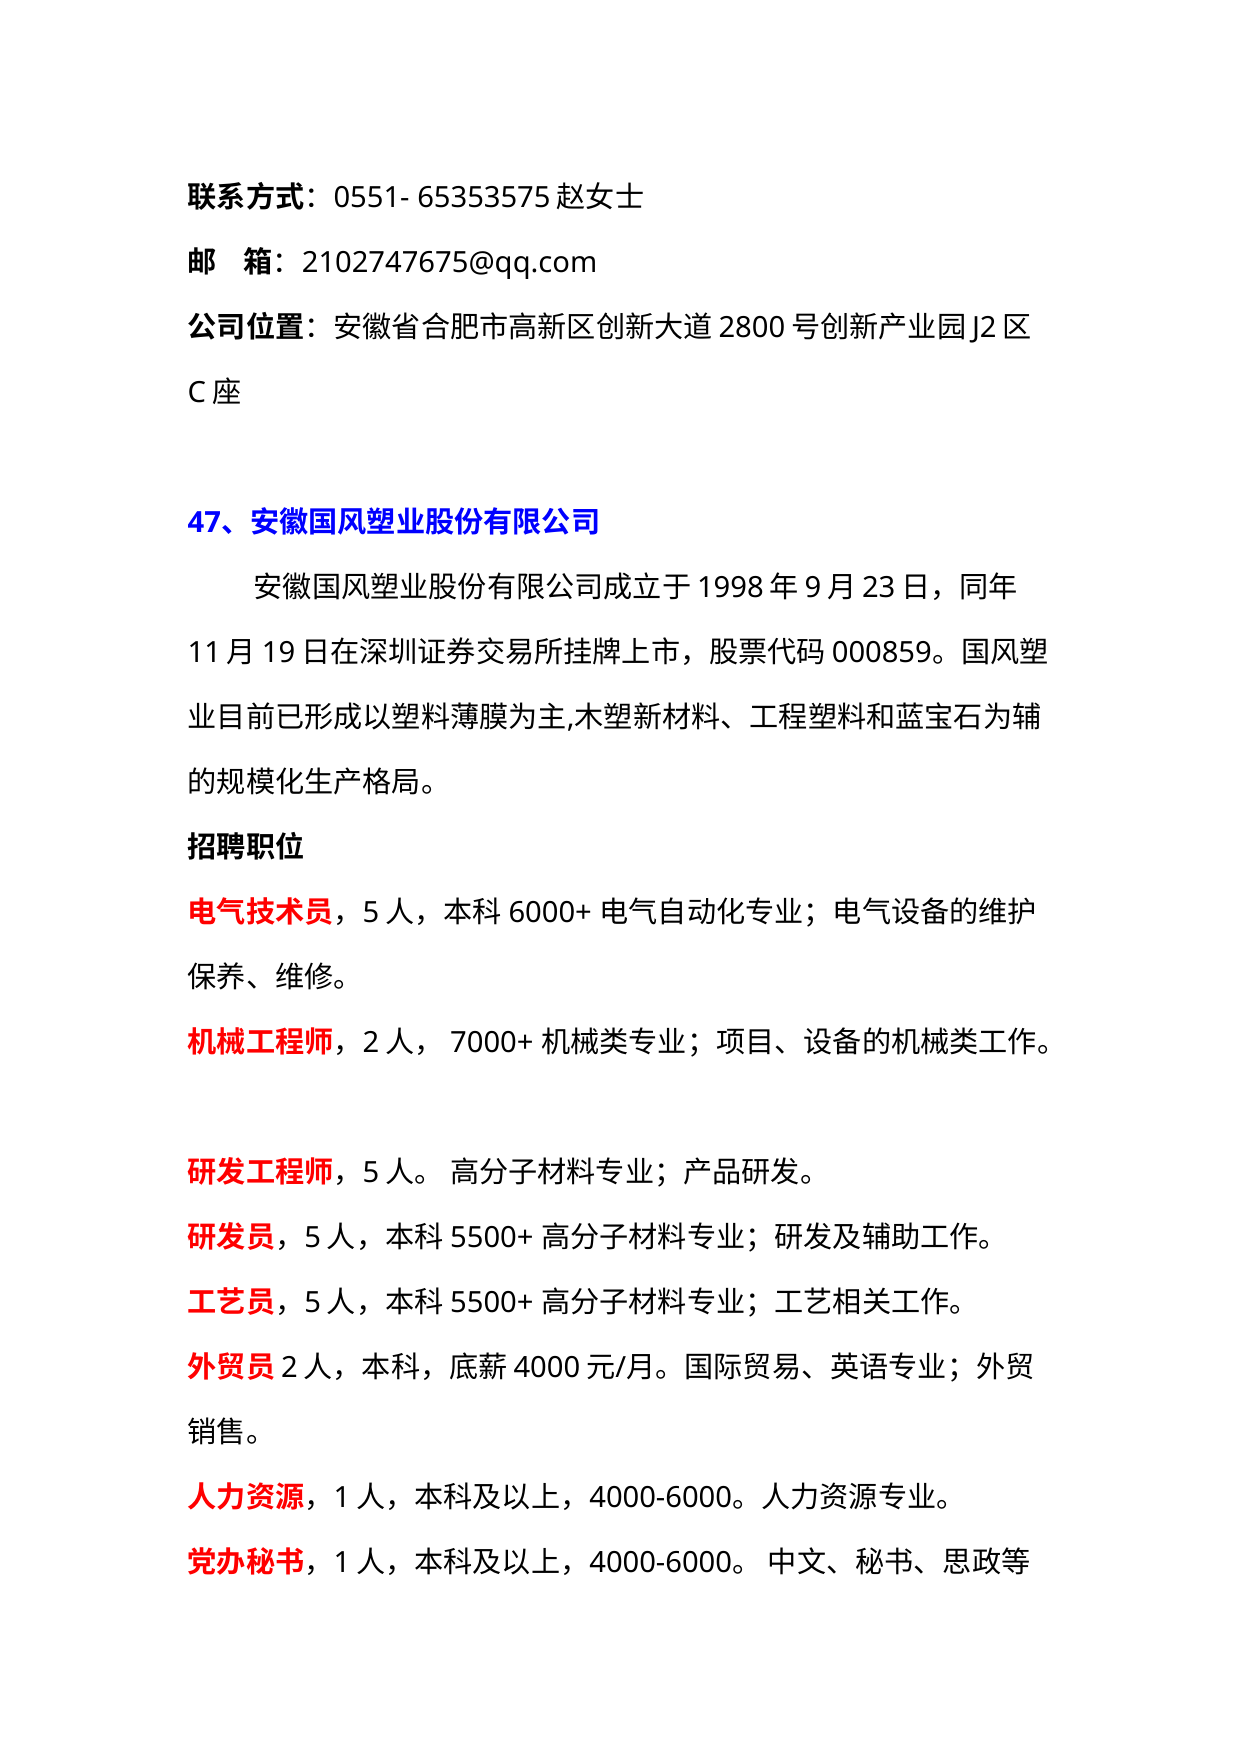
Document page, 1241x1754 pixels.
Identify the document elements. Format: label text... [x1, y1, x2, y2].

text 安徽国风塑业股份有限公司成立于1998年9月23日，同年11月19日在深圳证券交易所挂牌上市，股票代码000859。国风塑业目前已形成以塑料薄膜为主,木塑新材料、工程塑料和蓝宝石为辅的规模化生产格局。 [187, 552, 1053, 812]
text 机械工程师，2人， 7000+ 机械类专业；项目、设备的机械类工作。 [187, 1007, 1053, 1137]
text 公司位置：安徽省合肥市高新区创新大道2800号创新产业园J2区C座 [187, 292, 1053, 422]
text 外贸员2人，本科，底薪4000元/月。国际贸易、英语专业；外贸销售。 [187, 1332, 1053, 1462]
text 电气技术员，5人，本科 6000+ 电气自动化专业；电气设备的维护保养、维修。 [187, 877, 1053, 1007]
text 联系方式：0551- 65353575赵女士 [187, 162, 1053, 227]
text 招聘职位 [187, 812, 1053, 877]
text 人力资源，1人，本科及以上，4000-6000。人力资源专业。 [187, 1462, 1053, 1527]
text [187, 1527, 1053, 1592]
text 研发员，5人，本科 5500+ 高分子材料专业；研发及辅助工作。 [187, 1202, 1053, 1267]
text 工艺员，5人，本科 5500+ 高分子材料专业；工艺相关工作。 [187, 1267, 1053, 1332]
text 研发工程师，5人。 高分子材料专业；产品研发。 [187, 1137, 1053, 1202]
text 47、安徽国风塑业股份有限公司 [187, 487, 1053, 552]
text 邮 箱：2102747675@qq.com [187, 227, 1053, 292]
